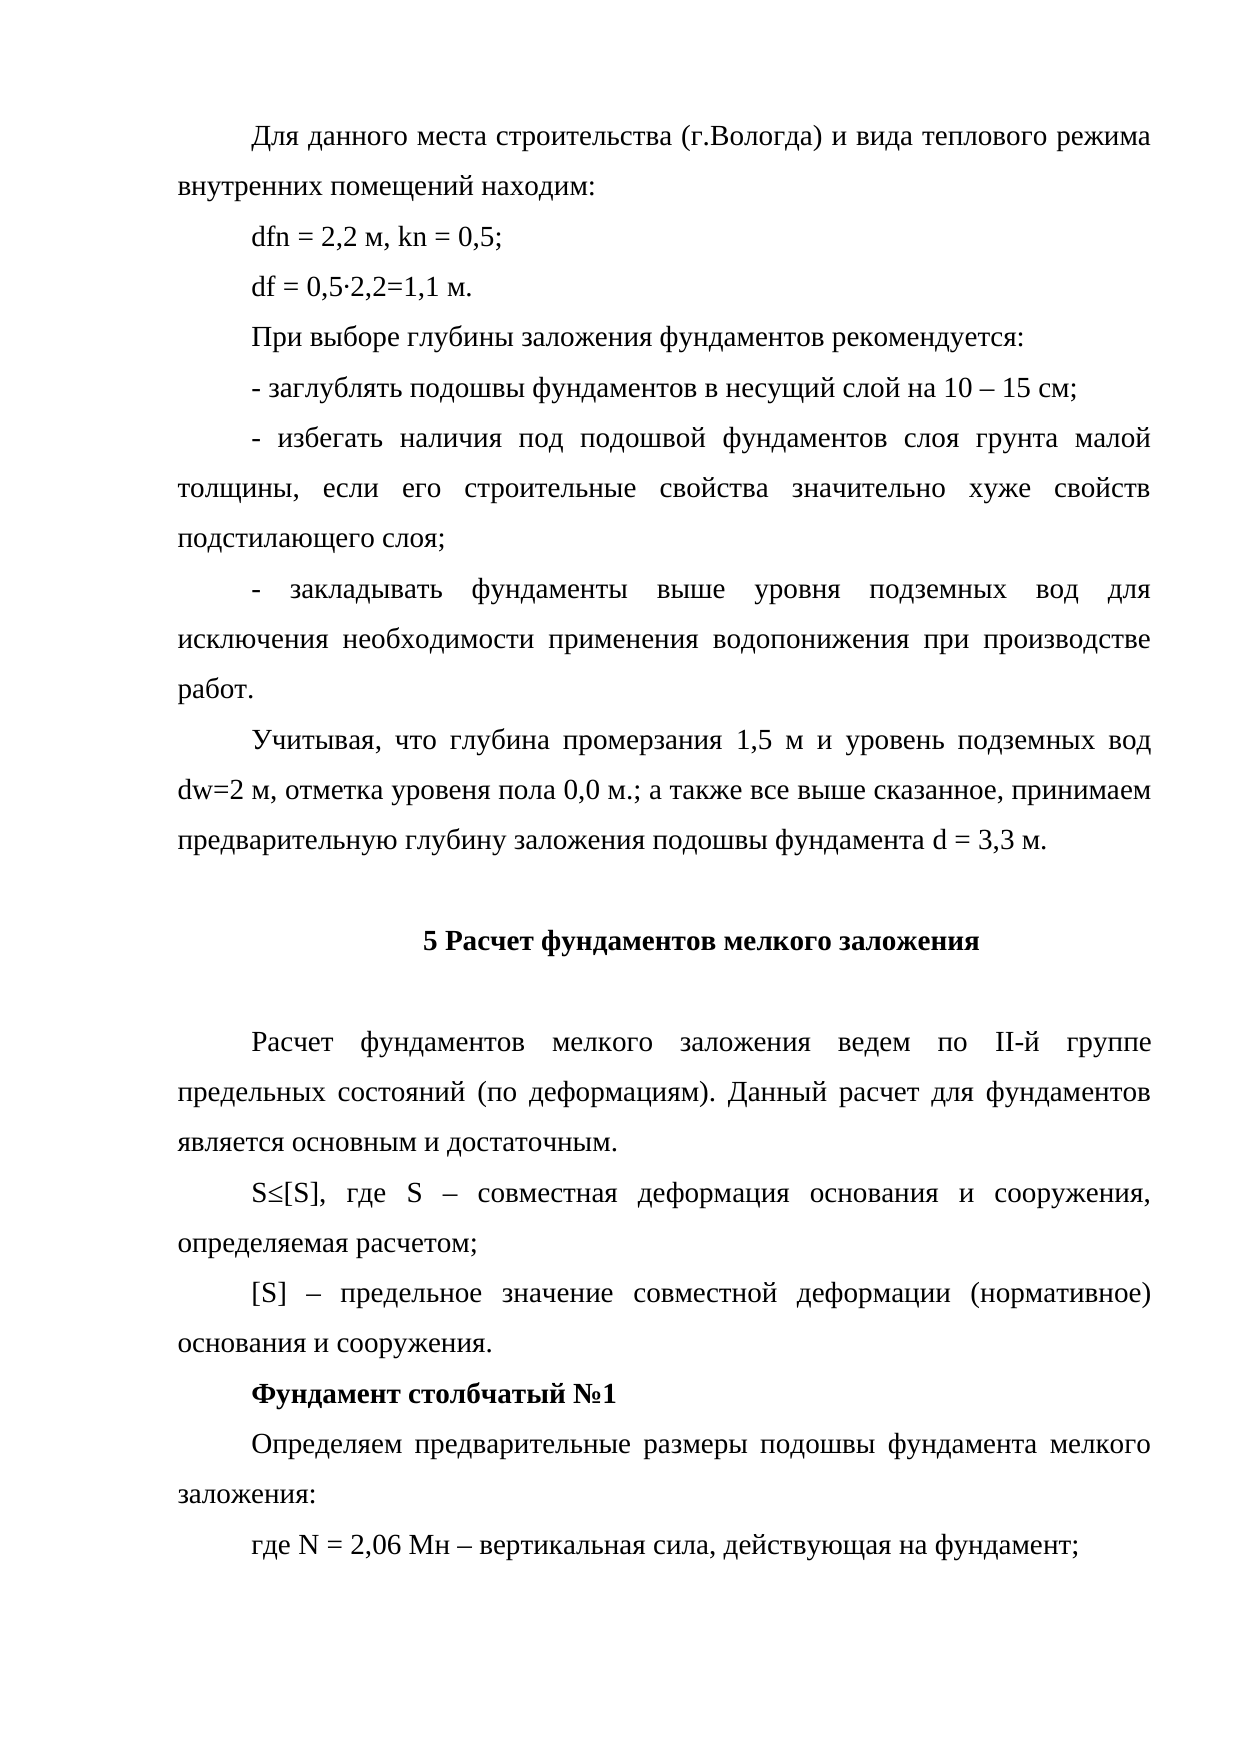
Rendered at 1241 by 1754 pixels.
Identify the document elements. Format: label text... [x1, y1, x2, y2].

text - заглублять подошвы фундаментов в несущий слой на 10 – 15 см; [177, 370, 1152, 403]
text Расчет фундаментов мелкого заложения ведем по II-й группе предельных состояний (по деформациям). Данный расчет для фундаментов является основным и достаточным. [177, 1024, 1152, 1158]
text [S] – предельное значение совместной деформации (нормативное) основания и сооружения. [177, 1275, 1152, 1359]
list где N = 2,06 Мн – вертикальная сила, действующая на фундамент; [177, 1527, 1152, 1560]
text Определяем предварительные размеры подошвы фундамента мелкого заложения: [177, 1426, 1152, 1510]
text Учитывая, что глубина промерзания 1,5 м и уровень подземных вод dw=2 м, отметка уровеня пола 0,0 м.; а также все выше сказанное, принимаем предварительную глубину заложения подошвы фундамента d = 3,3 м. [177, 722, 1152, 856]
text Для данного места строительства (г.Вологда) и вида теплового режима внутренних помещений находим: [177, 118, 1152, 202]
text - закладывать фундаменты выше уровня подземных вод для исключения необходимости применения водопонижения при производстве работ. [177, 571, 1152, 705]
text Фундамент столбчатый №1 [177, 1376, 1152, 1409]
text - избегать наличия под подошвой фундаментов слоя грунта малой толщины, если его строительные свойства значительно хуже свойств подстилающего слоя; [177, 420, 1152, 554]
text dfn = 2,2 м, kn = 0,5; [177, 219, 1152, 252]
text 5 Расчет фундаментов мелкого заложения [177, 923, 1152, 957]
text При выборе глубины заложения фундаментов рекомендуется: [177, 319, 1152, 353]
text S≤[S], где S – совместная деформация основания и сооружения, определяемая расчетом; [177, 1175, 1152, 1258]
text df = 0,5∙2,2=1,1 м. [177, 269, 1152, 303]
